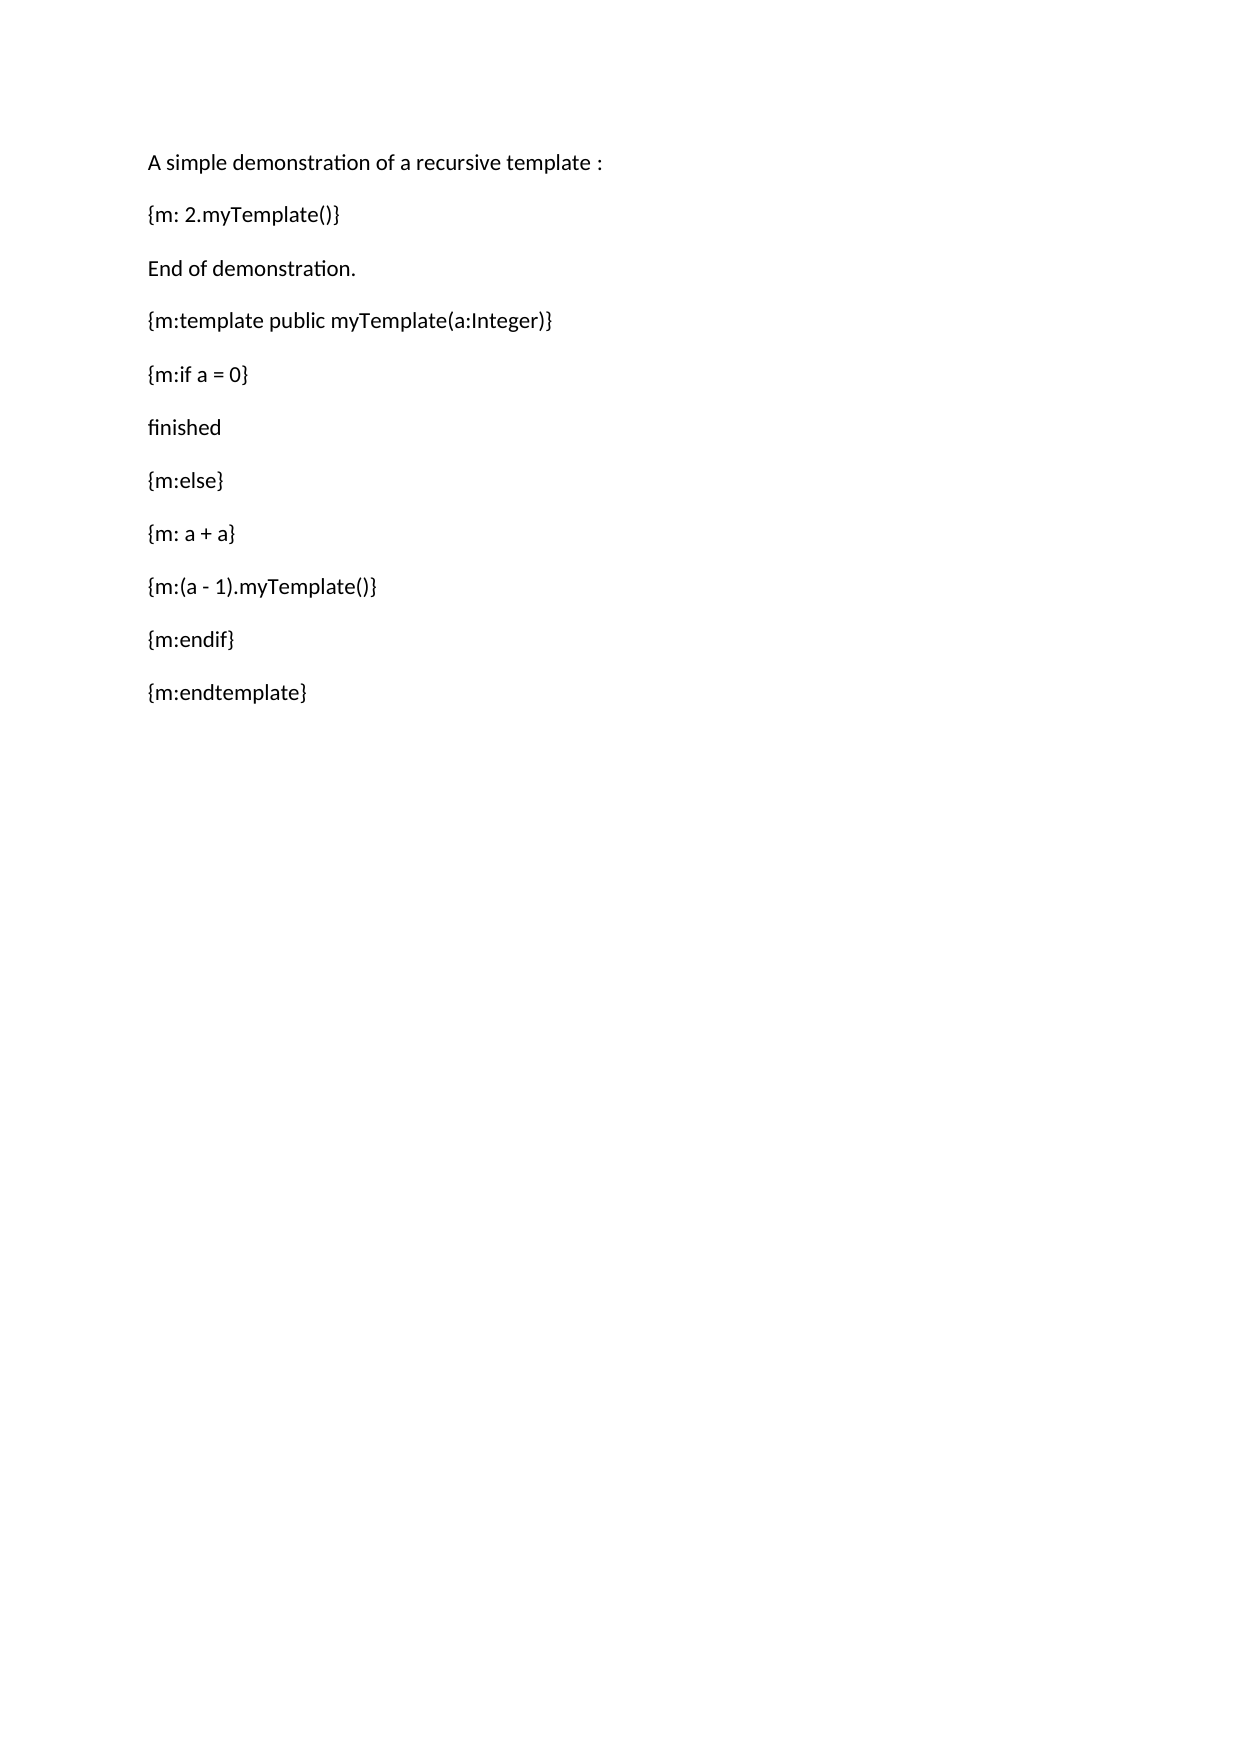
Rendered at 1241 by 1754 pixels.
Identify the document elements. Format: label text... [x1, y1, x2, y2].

text End of demonstration. [148, 254, 1093, 282]
text {m:(a - 1).myTemplate()} [148, 572, 1093, 600]
text {m: 2.myTemplate()} [148, 201, 1093, 229]
text {m:endtemplate} [148, 678, 1093, 706]
text {m:endif} [148, 625, 1093, 653]
text {m:else} [148, 466, 1093, 494]
text A simple demonstration of a recursive template : [148, 148, 1093, 176]
text {m:template public myTemplate(a:Integer)} [148, 307, 1093, 335]
text {m: a + a} [148, 519, 1093, 547]
text {m:if a = 0} [148, 360, 1093, 388]
text finished [148, 413, 1093, 441]
